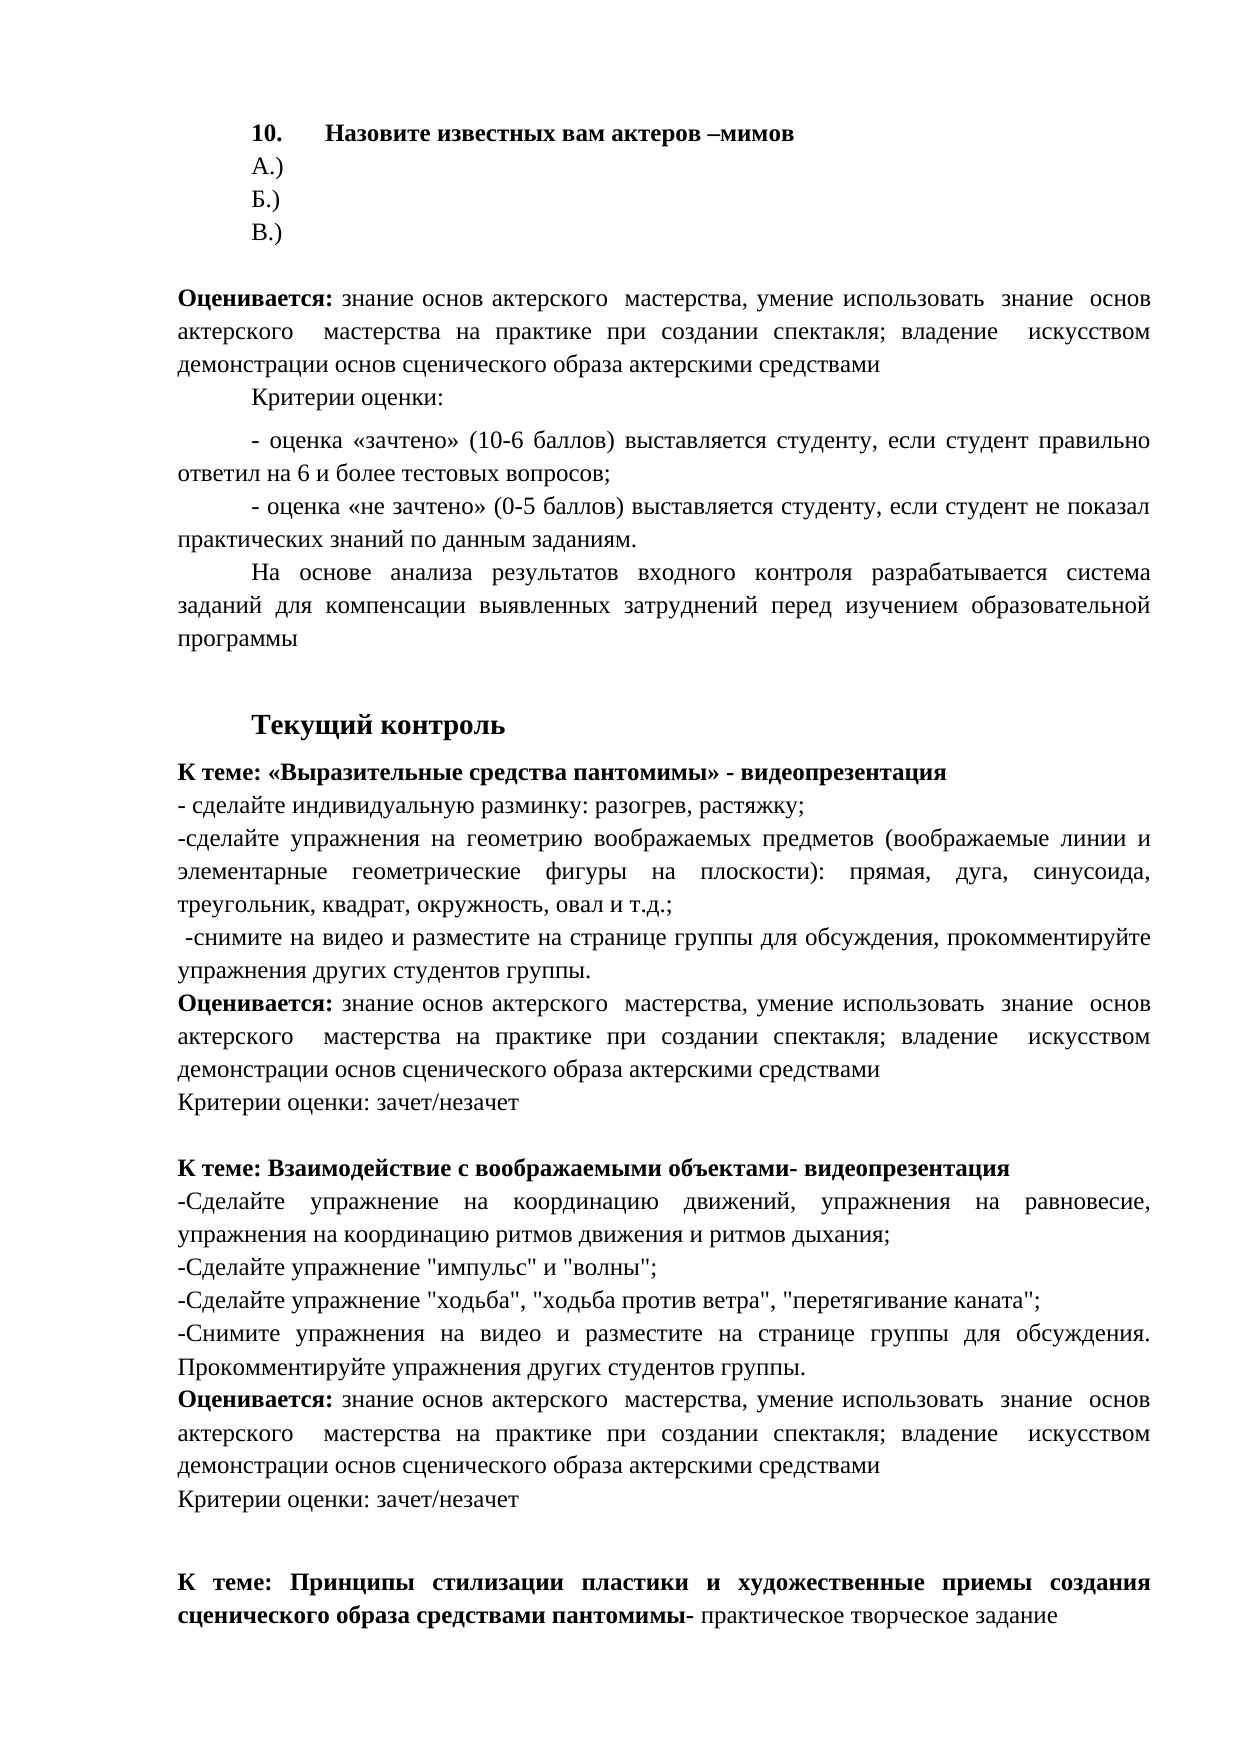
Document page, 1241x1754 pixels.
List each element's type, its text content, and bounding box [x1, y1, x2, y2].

text На основе анализа результатов входного контроля разрабатывается система заданий для компенсации выявленных затруднений перед изучением образовательной программы [177, 557, 1152, 652]
text - сделайте индивидуальную разминку: разогрев, растяжку; [177, 790, 1152, 819]
text -Снимите упражнения на видео и разместите на странице группы для обсуждения. Прокомментируйте упражнения других студентов группы. [177, 1318, 1152, 1380]
text Критерии оценки: зачет/незачет [177, 1484, 1152, 1512]
text Текущий контроль [177, 707, 1152, 740]
text К теме: Принципы стилизации пластики и художественные приемы создания сценического образа средствами пантомимы- практическое творческое задание [177, 1567, 1152, 1629]
text Критерии оценки: зачет/незачет [177, 1087, 1152, 1116]
text -сделайте упражнения на геометрию воображаемых предметов (воображаемые линии и элементарные геометрические фигуры на плоскости): прямая, дуга, синусоида, треугольник, квадрат, окружность, овал и т.д.; [177, 823, 1152, 918]
text К теме: Взаимодействие с воображаемыми объектами- видеопрезентация [177, 1153, 1152, 1182]
text -снимите на видео и разместите на странице группы для обсуждения, прокомментируйте упражнения других студентов группы. [177, 922, 1152, 984]
list Назовите известных вам актеров –мимов [177, 118, 1152, 147]
text А.) [177, 151, 1152, 180]
text Б.) [177, 184, 1152, 213]
text -Сделайте упражнение на координацию движений, упражнения на равновесие, упражнения на координацию ритмов движения и ритмов дыхания; [177, 1186, 1152, 1248]
text -Сделайте упражнение "импульс" и "волны"; [177, 1252, 1152, 1281]
text - оценка «зачтено» (10-6 баллов) выставляется студенту, если студент правильно ответил на 6 и более тестовых вопросов; [177, 425, 1152, 487]
text - оценка «не зачтено» (0-5 баллов) выставляется студенту, если студент не показал практических знаний по данным заданиям. [177, 491, 1152, 553]
text -Сделайте упражнение "ходьба", "ходьба против ветра", "перетягивание каната"; [177, 1286, 1152, 1314]
text Критерии оценки: [177, 382, 1152, 411]
text В.) [177, 217, 1152, 246]
text К теме: «Выразительные средства пантомимы» - видеопрезентация [177, 757, 1152, 786]
